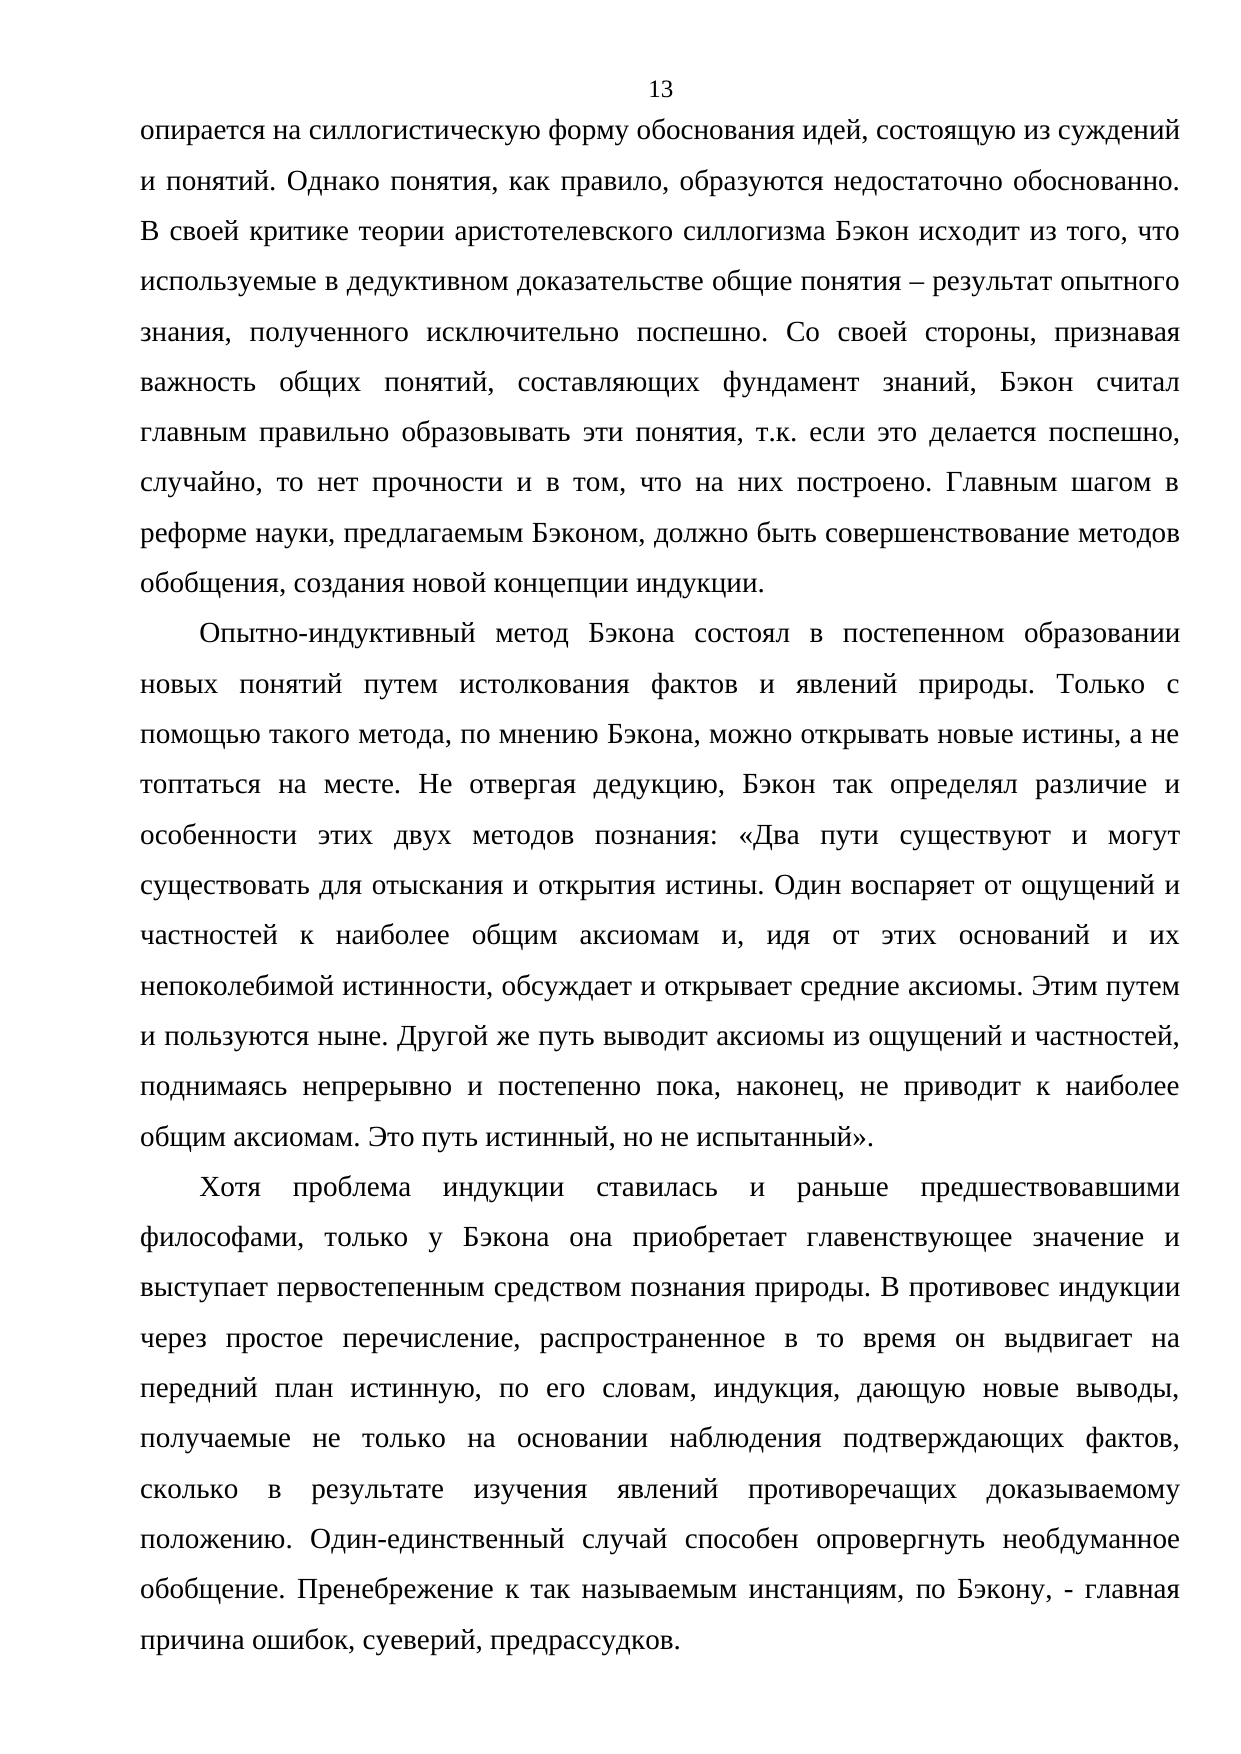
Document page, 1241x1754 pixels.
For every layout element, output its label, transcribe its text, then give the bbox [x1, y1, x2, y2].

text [140, 112, 1181, 599]
text Хотя проблема индукции ставилась и раньше предшествовавшими философами, только у Бэкона она приобретает главенствующее значение и выступает первостепенным средством познания природы. В противовес индукции через простое перечисление, распространенное в то время он выдвигает на передний план истинную, по его словам, индукция, дающую новые выводы, получаемые не только на основании наблюдения подтверждающих фактов, сколько в результате изучения явлений противоречащих доказываемому положению. Один-единственный случай способен опровергнуть необдуманное обобщение. Пренебрежение к так называемым инстанциям, по Бэкону, - главная причина ошибок, суеверий, предрассудков. [140, 1169, 1181, 1655]
text Опытно-индуктивный метод Бэкона состоял в постепенном образовании новых понятий путем истолкования фактов и явлений природы. Только с помощью такого метода, по мнению Бэкона, можно открывать новые истины, а не топтаться на месте. Не отвергая дедукцию, Бэкон так определял различие и особенности этих двух методов познания: «Два пути существуют и могут существовать для отыскания и открытия истины. Один воспаряет от ощущений и частностей к наиболее общим аксиомам и, идя от этих оснований и их непоколебимой истинности, обсуждает и открывает средние аксиомы. Этим путем и пользуются ныне. Другой же путь выводит аксиомы из ощущений и частностей, поднимаясь непрерывно и постепенно пока, наконец, не приводит к наиболее общим аксиомам. Это путь истинный, но не испытанный». [140, 616, 1181, 1152]
